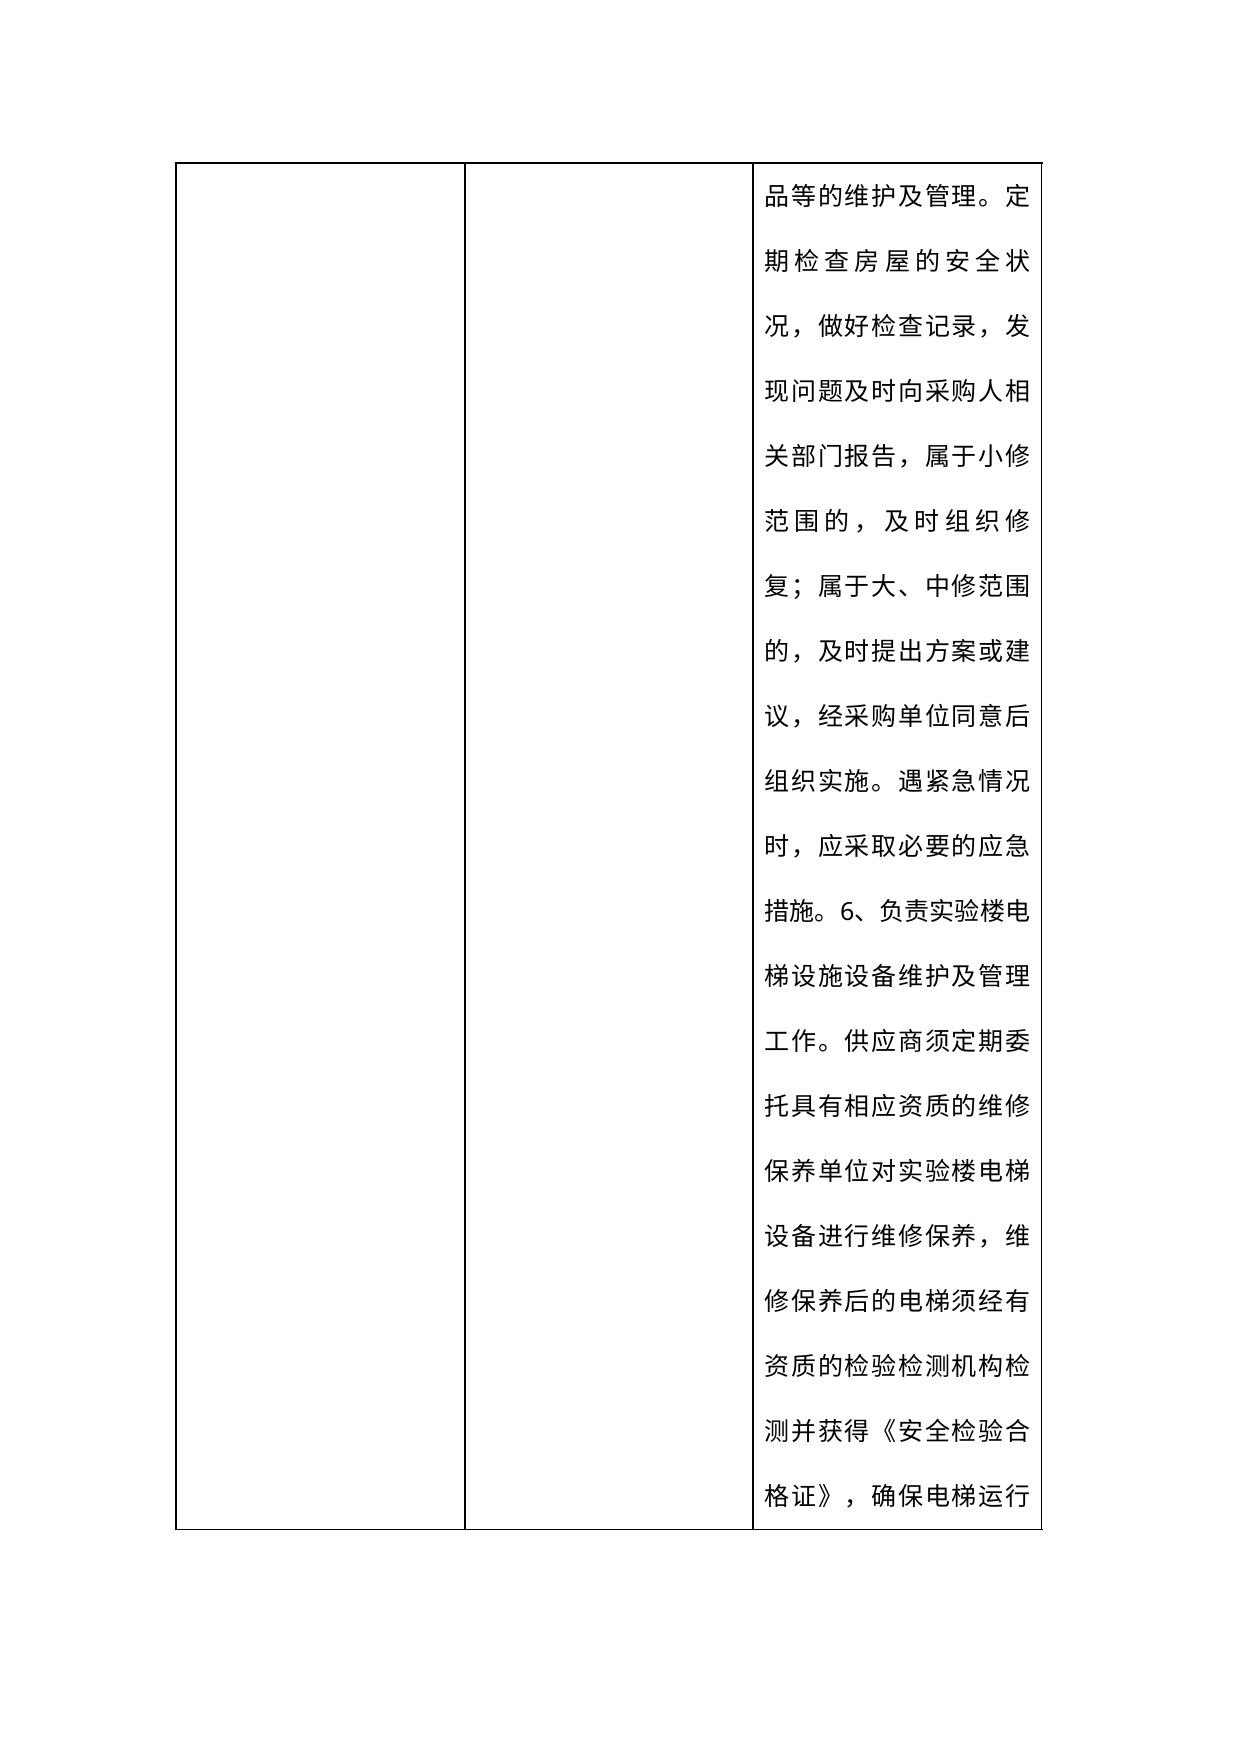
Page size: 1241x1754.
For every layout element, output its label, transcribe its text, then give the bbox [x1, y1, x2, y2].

table_cell [177, 164, 464, 1528]
table_cell 1 [466, 164, 752, 1528]
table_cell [754, 164, 1041, 1528]
